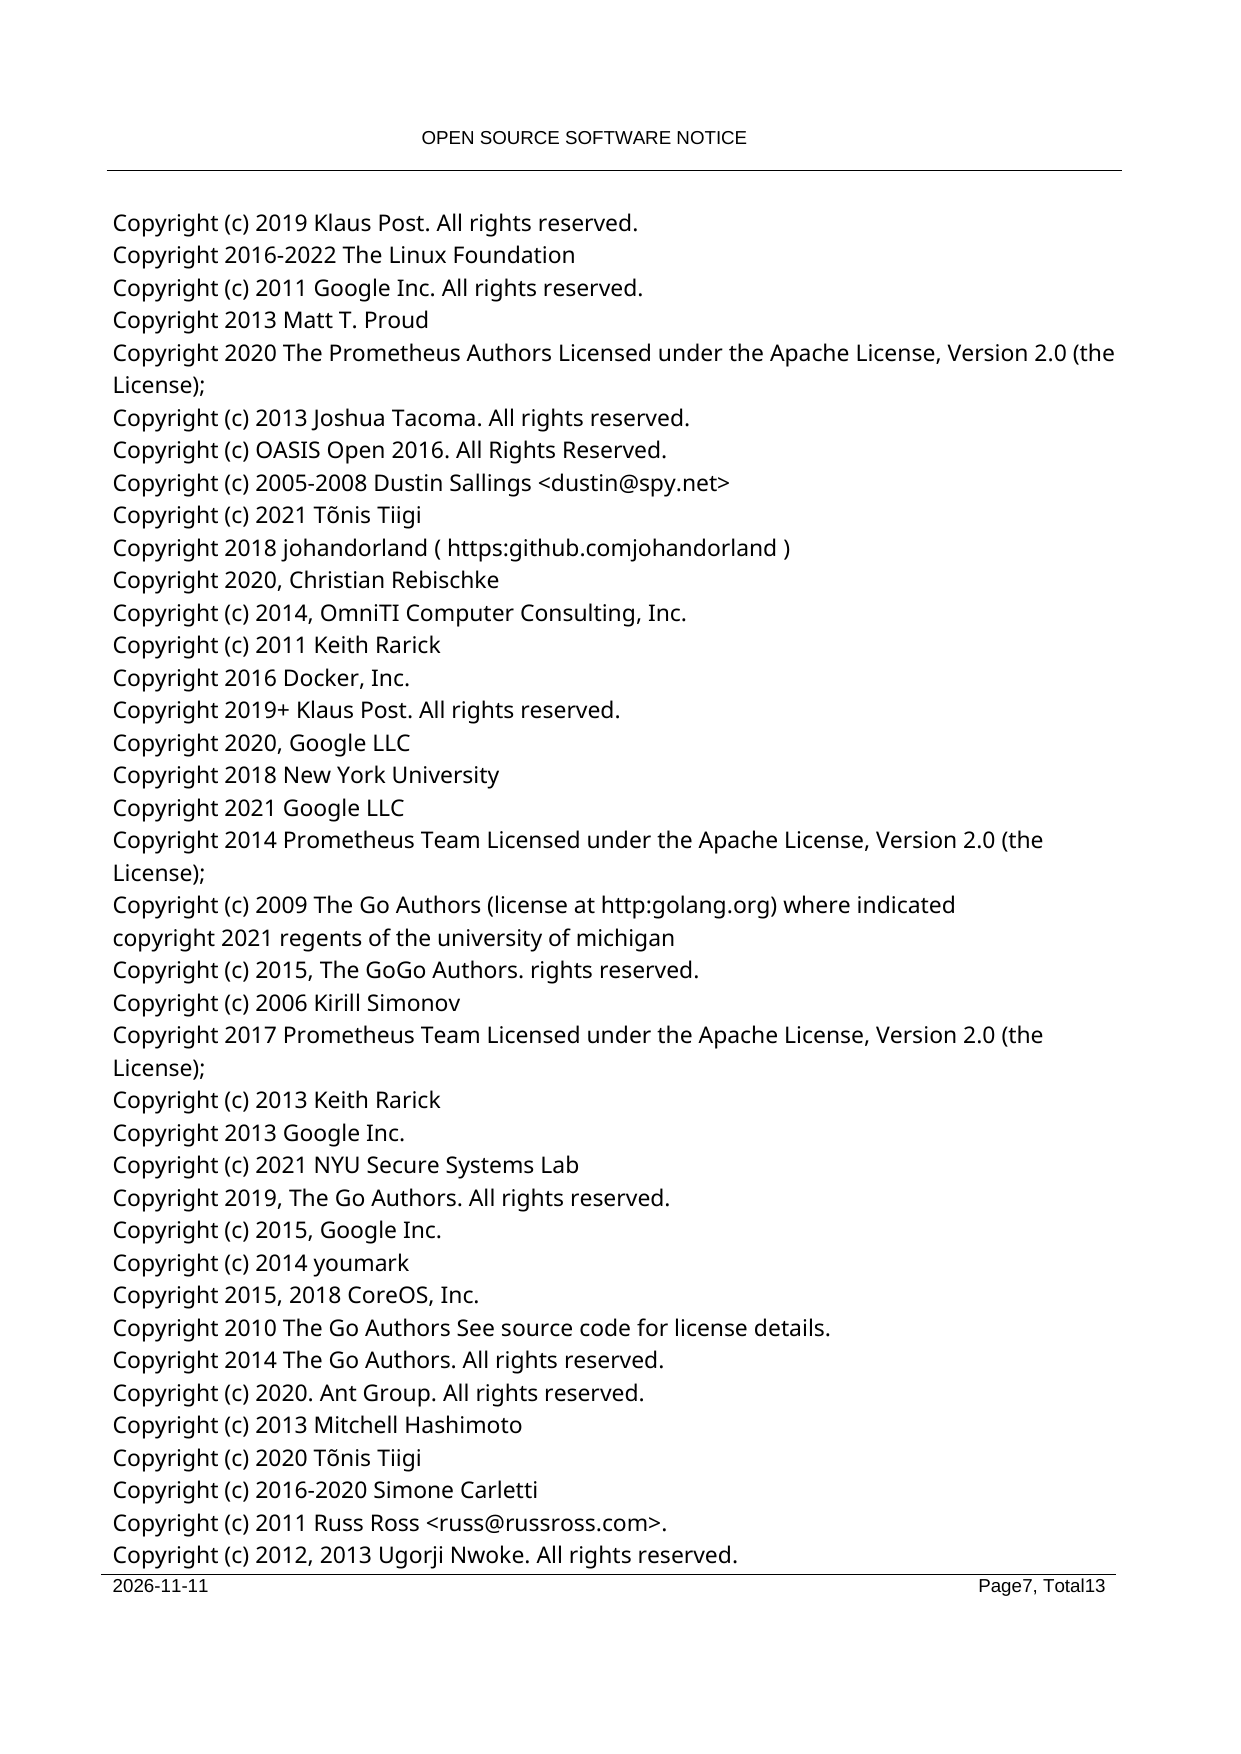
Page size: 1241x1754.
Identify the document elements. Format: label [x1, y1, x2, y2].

text [112, 206, 1128, 1571]
